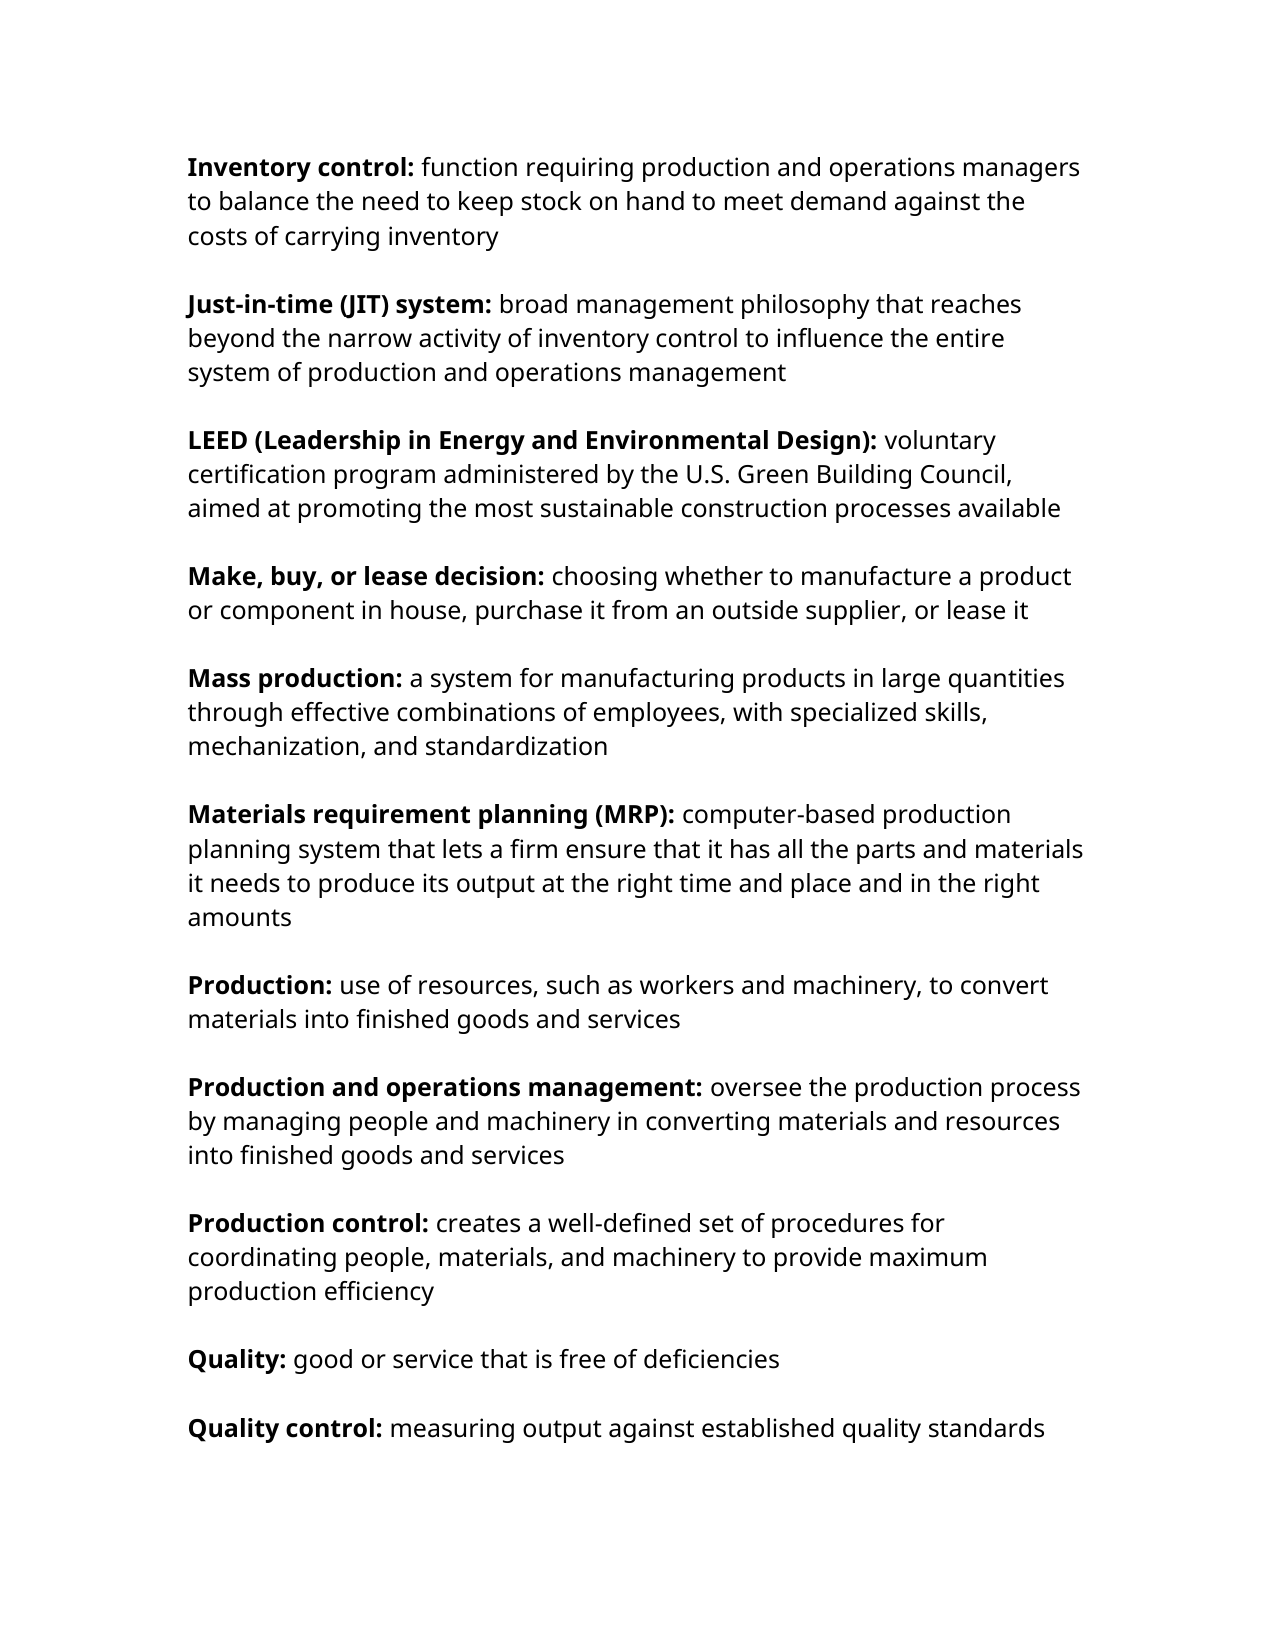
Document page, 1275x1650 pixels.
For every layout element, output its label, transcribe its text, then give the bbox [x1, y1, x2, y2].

text LEED (Leadership in Energy and Environmental Design): voluntary certification program administered by the U.S. Green Building Council, aimed at promoting the most sustainable construction processes available [187, 422, 1087, 525]
text Just-in-time (JIT) system: broad management philosophy that reaches beyond the narrow activity of inventory control to influence the entire system of production and operations management [187, 286, 1087, 388]
text Make, buy, or lease decision: choosing whether to manufacture a product or component in house, purchase it from an outside supplier, or lease it [187, 559, 1087, 627]
text Materials requirement planning (MRP): computer-based production planning system that lets a firm ensure that it has all the parts and materials it needs to produce its output at the right time and place and in the right amounts [187, 797, 1087, 933]
text Production control: creates a well-defined set of procedures for coordinating people, materials, and machinery to provide maximum production efficiency [187, 1206, 1087, 1308]
text Production: use of resources, such as workers and machinery, to convert materials into finished goods and services [187, 967, 1087, 1036]
text Inventory control: function requiring production and operations managers to balance the need to keep stock on hand to meet demand against the costs of carrying inventory [187, 150, 1087, 252]
text Quality: good or service that is free of deficiencies [187, 1342, 1087, 1376]
text Quality control: measuring output against established quality standards [187, 1410, 1087, 1444]
text Production and operations management: oversee the production process by managing people and machinery in converting materials and resources into finished goods and services [187, 1070, 1087, 1172]
text Mass production: a system for manufacturing products in large quantities through effective combinations of employees, with specialized skills, mechanization, and standardization [187, 661, 1087, 763]
